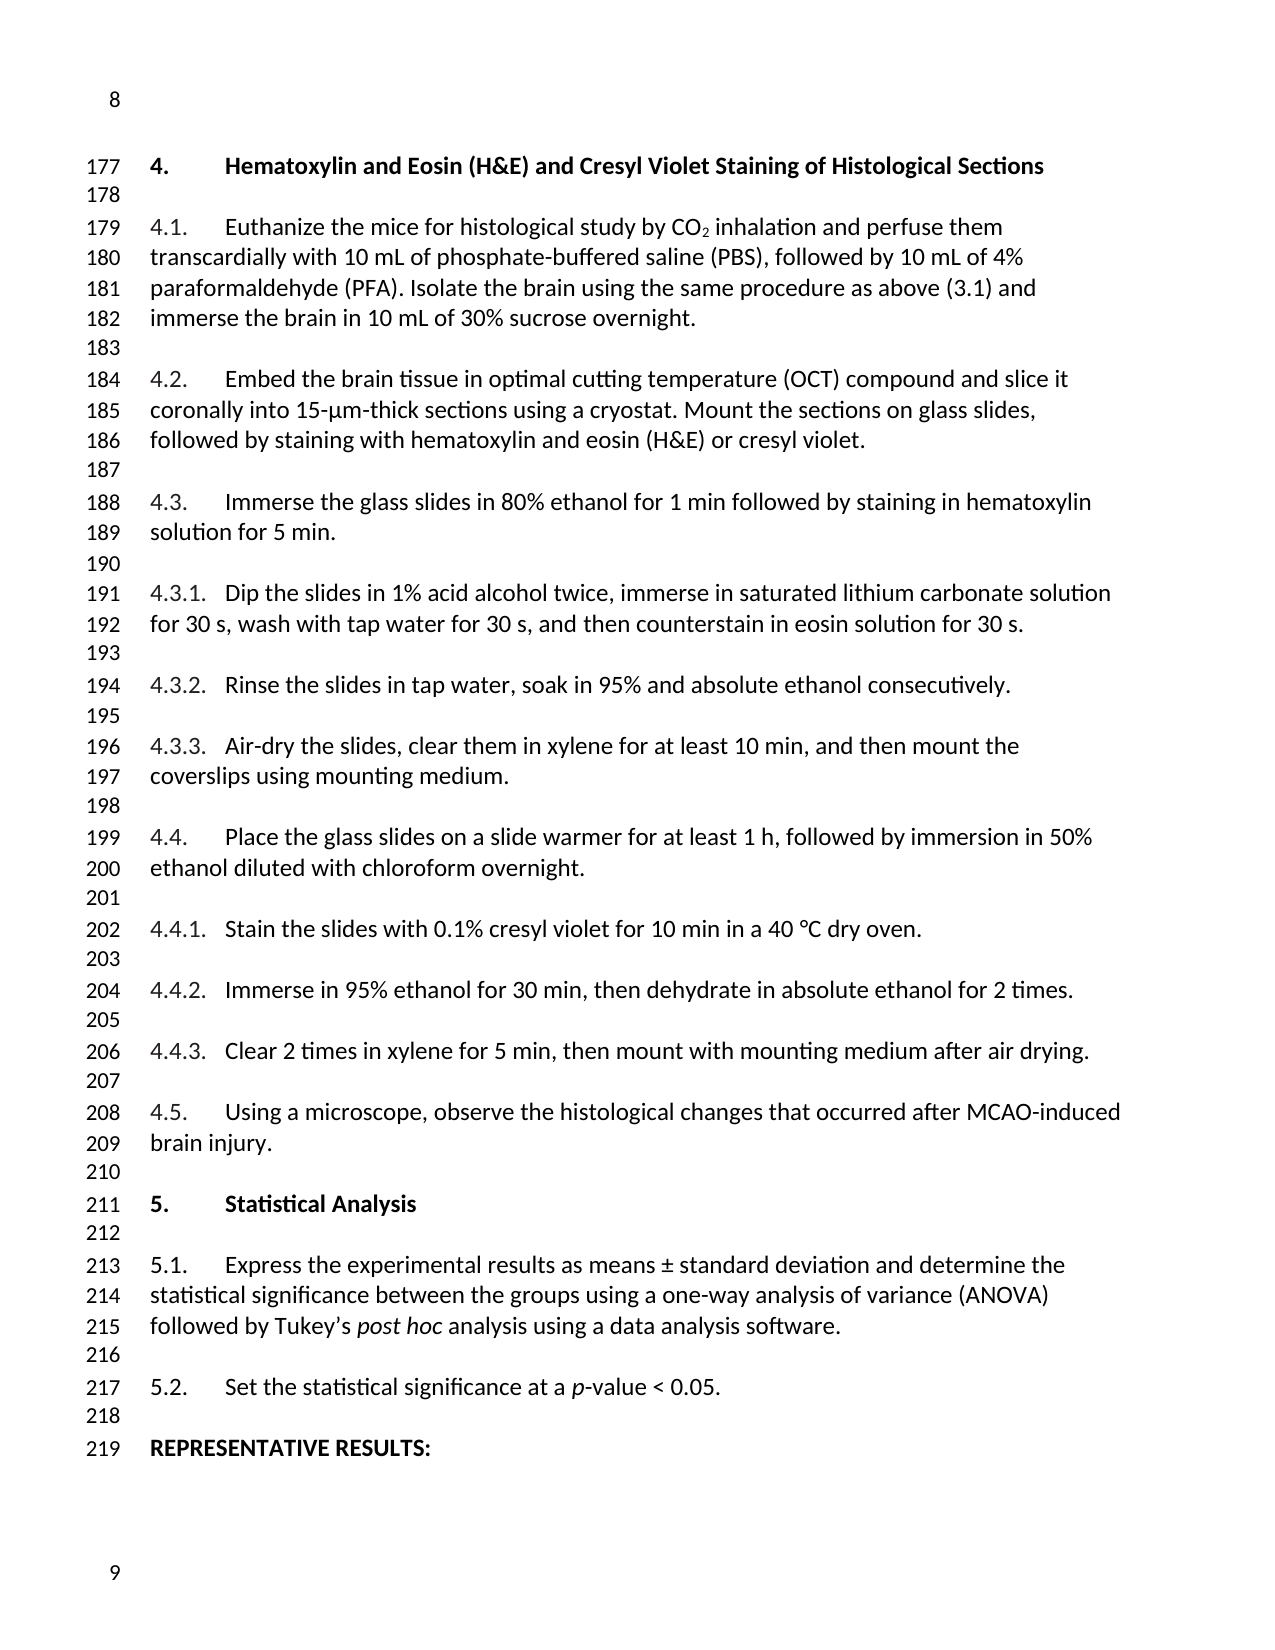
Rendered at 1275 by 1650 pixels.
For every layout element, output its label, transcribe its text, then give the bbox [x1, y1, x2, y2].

list Place the glass slides on a slide warmer for at least 1 h, followed by immersion in 50% ethanol diluted with chloroform overnight. [150, 821, 1125, 882]
list Dip the slides in 1% acid alcohol twice, immerse in saturated lithium carbonate solution for 30 s, wash with tap water for 30 s, and then counterstain in eosin solution for 30 s. [150, 577, 1125, 638]
list Clear 2 times in xylene for 5 min, then mount with mounting medium after air drying. [150, 1035, 1125, 1066]
text REPRESENTATIVE RESULTS: [150, 1432, 1125, 1462]
list Statistical Analysis [150, 1188, 1125, 1218]
list Using a microscope, observe the histological changes that occurred after MCAO-induced brain injury. [150, 1096, 1125, 1157]
list Immerse the glass slides in 80% ethanol for 1 min followed by staining in hematoxylin solution for 5 min. [150, 486, 1125, 547]
list Embed the brain tissue in optimal cutting temperature (OCT) compound and slice it coronally into 15-μm-thick sections using a cryostat. Mount the sections on glass slides, followed by staining with hematoxylin and eosin (H&E) or cresyl violet. [150, 364, 1125, 455]
list Set the statistical significance at a p-value < 0.05. [150, 1371, 1125, 1401]
list Rinse the slides in tap water, soak in 95% and absolute ethanol consecutively. [150, 669, 1125, 699]
list Air-dry the slides, clear them in xylene for at least 10 min, and then mount the coverslips using mounting medium. [150, 730, 1125, 791]
list Euthanize the mice for histological study by CO2 inhalation and perfuse them transcardially with 10 mL of phosphate-buffered saline (PBS), followed by 10 mL of 4% paraformaldehyde (PFA). Isolate the brain using the same procedure as above (3.1) and immerse the brain in 10 mL of 30% sucrose overnight. [150, 211, 1125, 333]
list Hematoxylin and Eosin (H&E) and Cresyl Violet Staining of Histological Sections [150, 150, 1125, 181]
list Stain the slides with 0.1% cresyl violet for 10 min in a 40 °C dry oven. [150, 913, 1125, 943]
list Express the experimental results as means ± standard deviation and determine the statistical significance between the groups using a one-way analysis of variance (ANOVA) followed by Tukey’s post hoc analysis using a data analysis software. [150, 1249, 1125, 1340]
list Immerse in 95% ethanol for 30 min, then dehydrate in absolute ethanol for 2 times. [150, 974, 1125, 1004]
